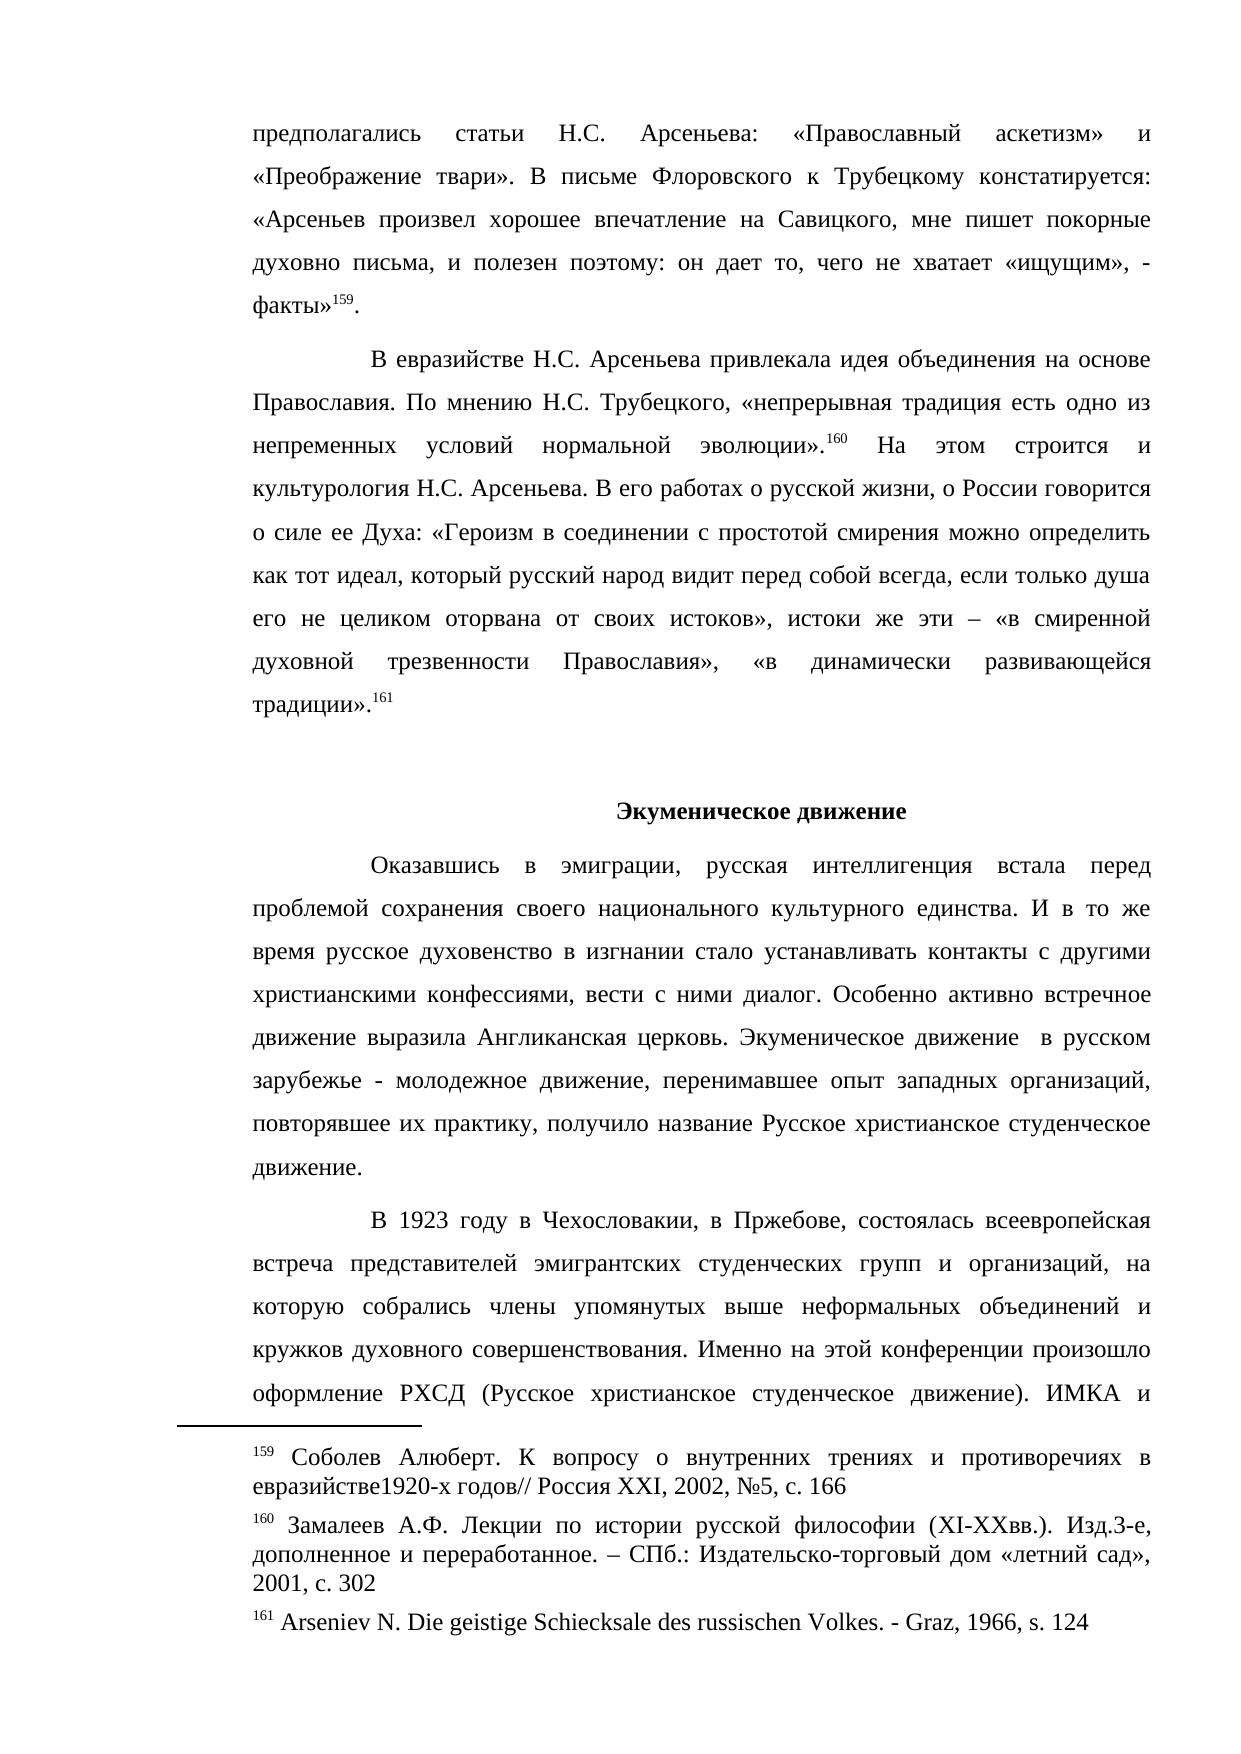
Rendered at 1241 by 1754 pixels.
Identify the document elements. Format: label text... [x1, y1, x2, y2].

text Оказавшись в эмиграции, русская интеллигенция встала перед проблемой сохранения своего национального культурного единства. И в то же время русское духовенство в изгнании стало устанавливать контакты с другими христианскими конфессиями, вести с ними диалог. Особенно активно встречное движение выразила Англиканская церковь. Экуменическое движение в русском зарубежье - молодежное движение, перенимавшее опыт западных организаций, повторявшее их практику, получило название Русское христианское студенческое движение. [252, 850, 1152, 1180]
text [252, 118, 1152, 319]
text В евразийстве Н.С. Арсеньева привлекала идея объединения на основе Православия. По мнению Н.С. Трубецкого, «непрерывная традиция есть одно из непременных условий нормальной эволюции». На этом строится и культурология Н.С. Арсеньева. В его работах о русской жизни, о России говорится о силе ее Духа: «Героизм в соединении с простотой смирения можно определить как тот идеал, который русский народ видит перед собой всегда, если только душа его не целиком оторвана от своих истоков», истоки же эти – «в смиренной духовной трезвенности Православия», «в динамически развивающейся традиции». [252, 344, 1152, 718]
text Экуменическое движение [252, 796, 1152, 825]
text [252, 1205, 1152, 1406]
